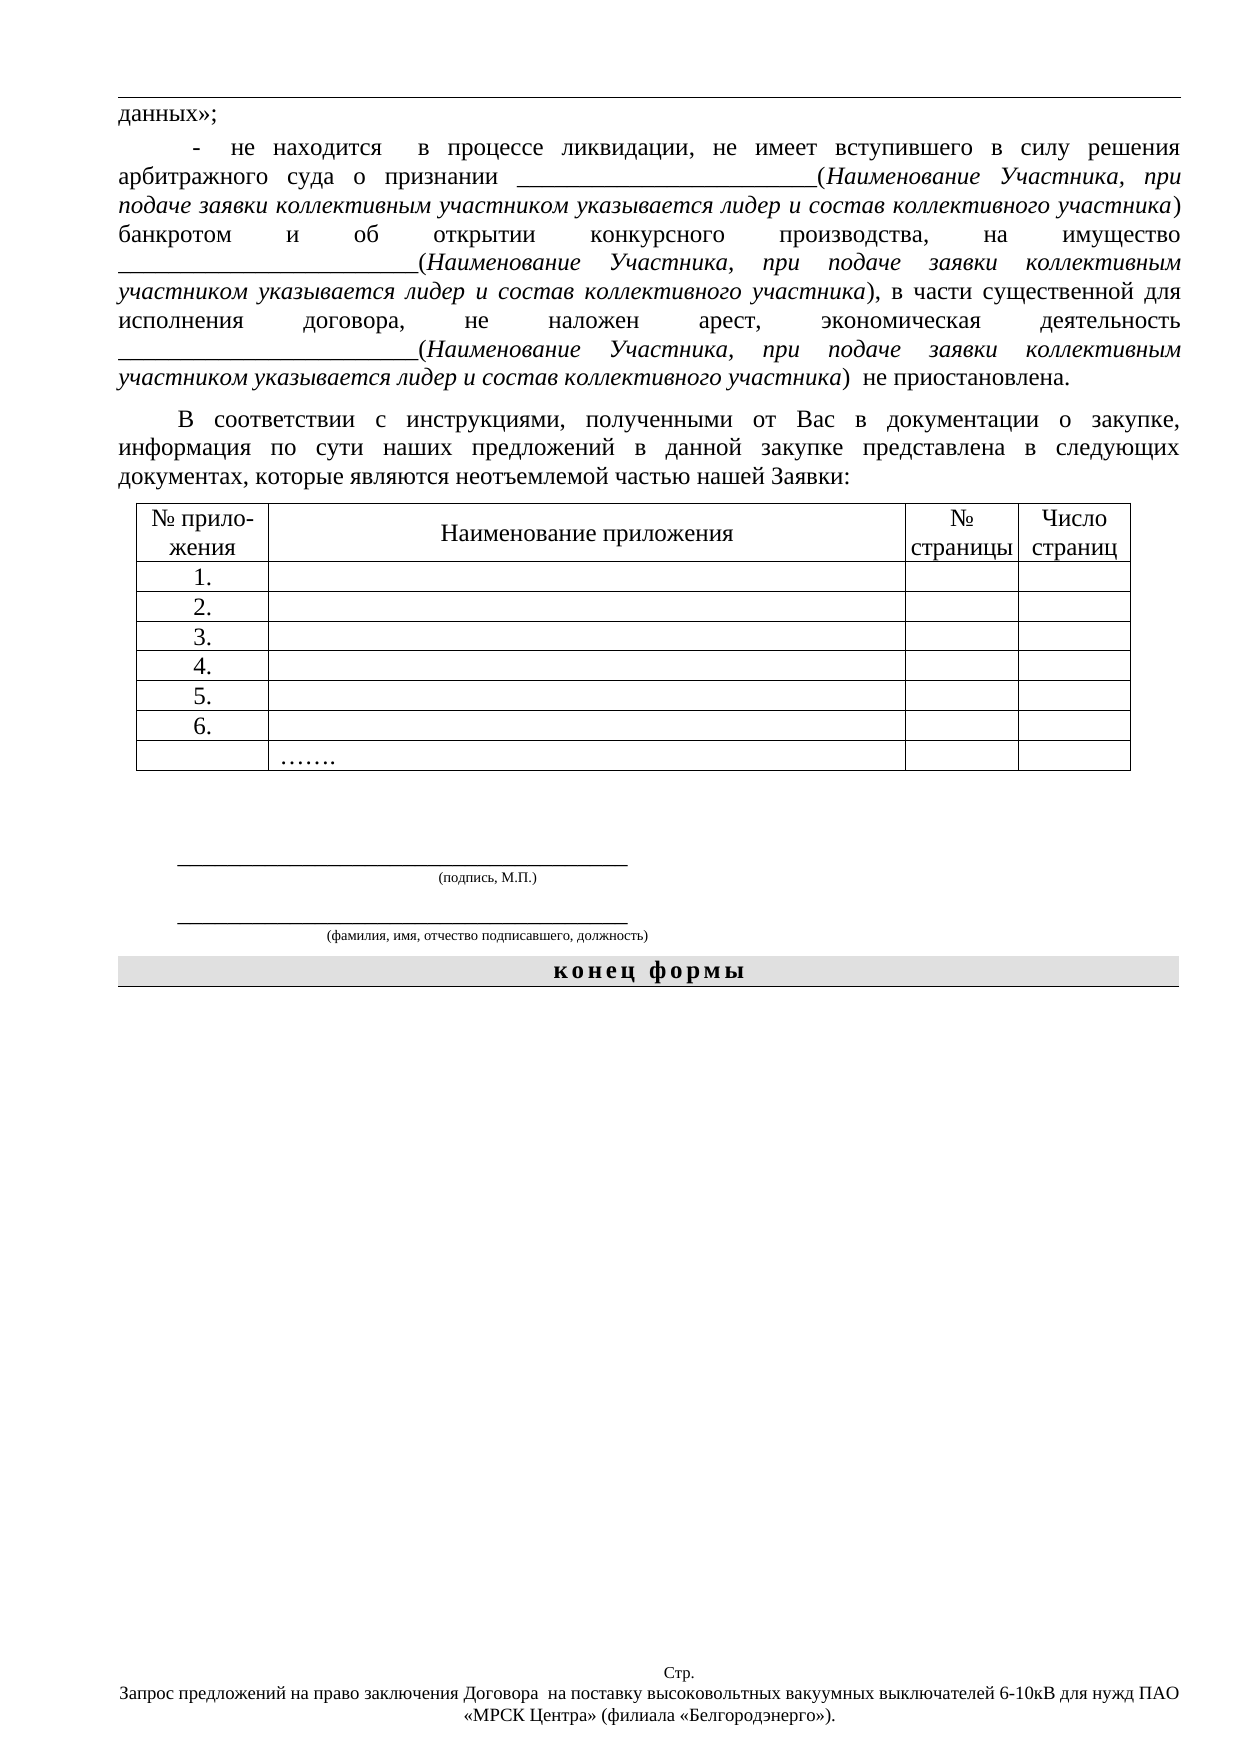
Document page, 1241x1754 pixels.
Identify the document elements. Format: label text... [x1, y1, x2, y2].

table_cell [269, 651, 905, 680]
table_cell [906, 622, 1018, 650]
table_cell [137, 741, 268, 769]
table_cell 6. [137, 711, 268, 740]
table_cell [1019, 681, 1130, 710]
table_cell [1019, 622, 1130, 650]
text (фамилия, имя, отчество подписавшего, должность) [118, 927, 797, 956]
table_cell [1019, 741, 1130, 769]
table_cell [906, 592, 1018, 621]
table_cell [906, 681, 1018, 710]
table_cell [906, 711, 1018, 740]
text ____________________________________ [118, 841, 1181, 869]
text ____________________________________ [118, 898, 1181, 927]
table_cell [906, 562, 1018, 591]
table_cell 4. [137, 651, 268, 680]
table_cell 1. [137, 562, 268, 591]
text (подпись, М.П.) [118, 869, 797, 898]
table_cell [269, 592, 905, 621]
table_cell [1019, 711, 1130, 740]
table_cell [1019, 592, 1130, 621]
table_cell [269, 622, 905, 650]
table_cell [906, 651, 1018, 680]
table_cell [269, 562, 905, 591]
table_header № страницы [906, 504, 1018, 561]
text конец формы [118, 956, 1179, 986]
table_cell [1019, 562, 1130, 591]
list не находится в процессе ликвидации, не имеет вступившего в силу решения арбитражного суда о признании ________________________(Наименование Участника, при подаче заявки коллективным участником указывается лидер и состав коллективного участника) банкротом и об открытии конкурсного производства, на имущество ________________________(Наименование Участника, при подаче заявки коллективным участником указывается лидер и состав коллективного участника), в части существенной для исполнения договора, не наложен арест, экономическая деятельность ________________________(Наименование Участника, при подаче заявки коллективным участником указывается лидер и состав коллективного участника) не приостановлена. [118, 132, 1181, 391]
text В соответствии с инструкциями, полученными от Вас в документации о закупке, информация по сути наших предложений в данной закупке представлена в следующих документах, которые являются неотъемлемой частью нашей Заявки: [118, 404, 1181, 490]
table_cell [269, 681, 905, 710]
table_cell ……. [269, 741, 905, 769]
table_header № прило-жения [137, 504, 268, 561]
table_cell 2. [137, 592, 268, 621]
table_cell [269, 711, 905, 740]
table_cell [906, 741, 1018, 769]
table_cell 3. [137, 622, 268, 650]
table_header Число страниц [1019, 504, 1130, 561]
table_cell [1019, 651, 1130, 680]
table_header Наименование приложения [269, 504, 905, 561]
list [118, 98, 1181, 127]
table_cell 5. [137, 681, 268, 710]
